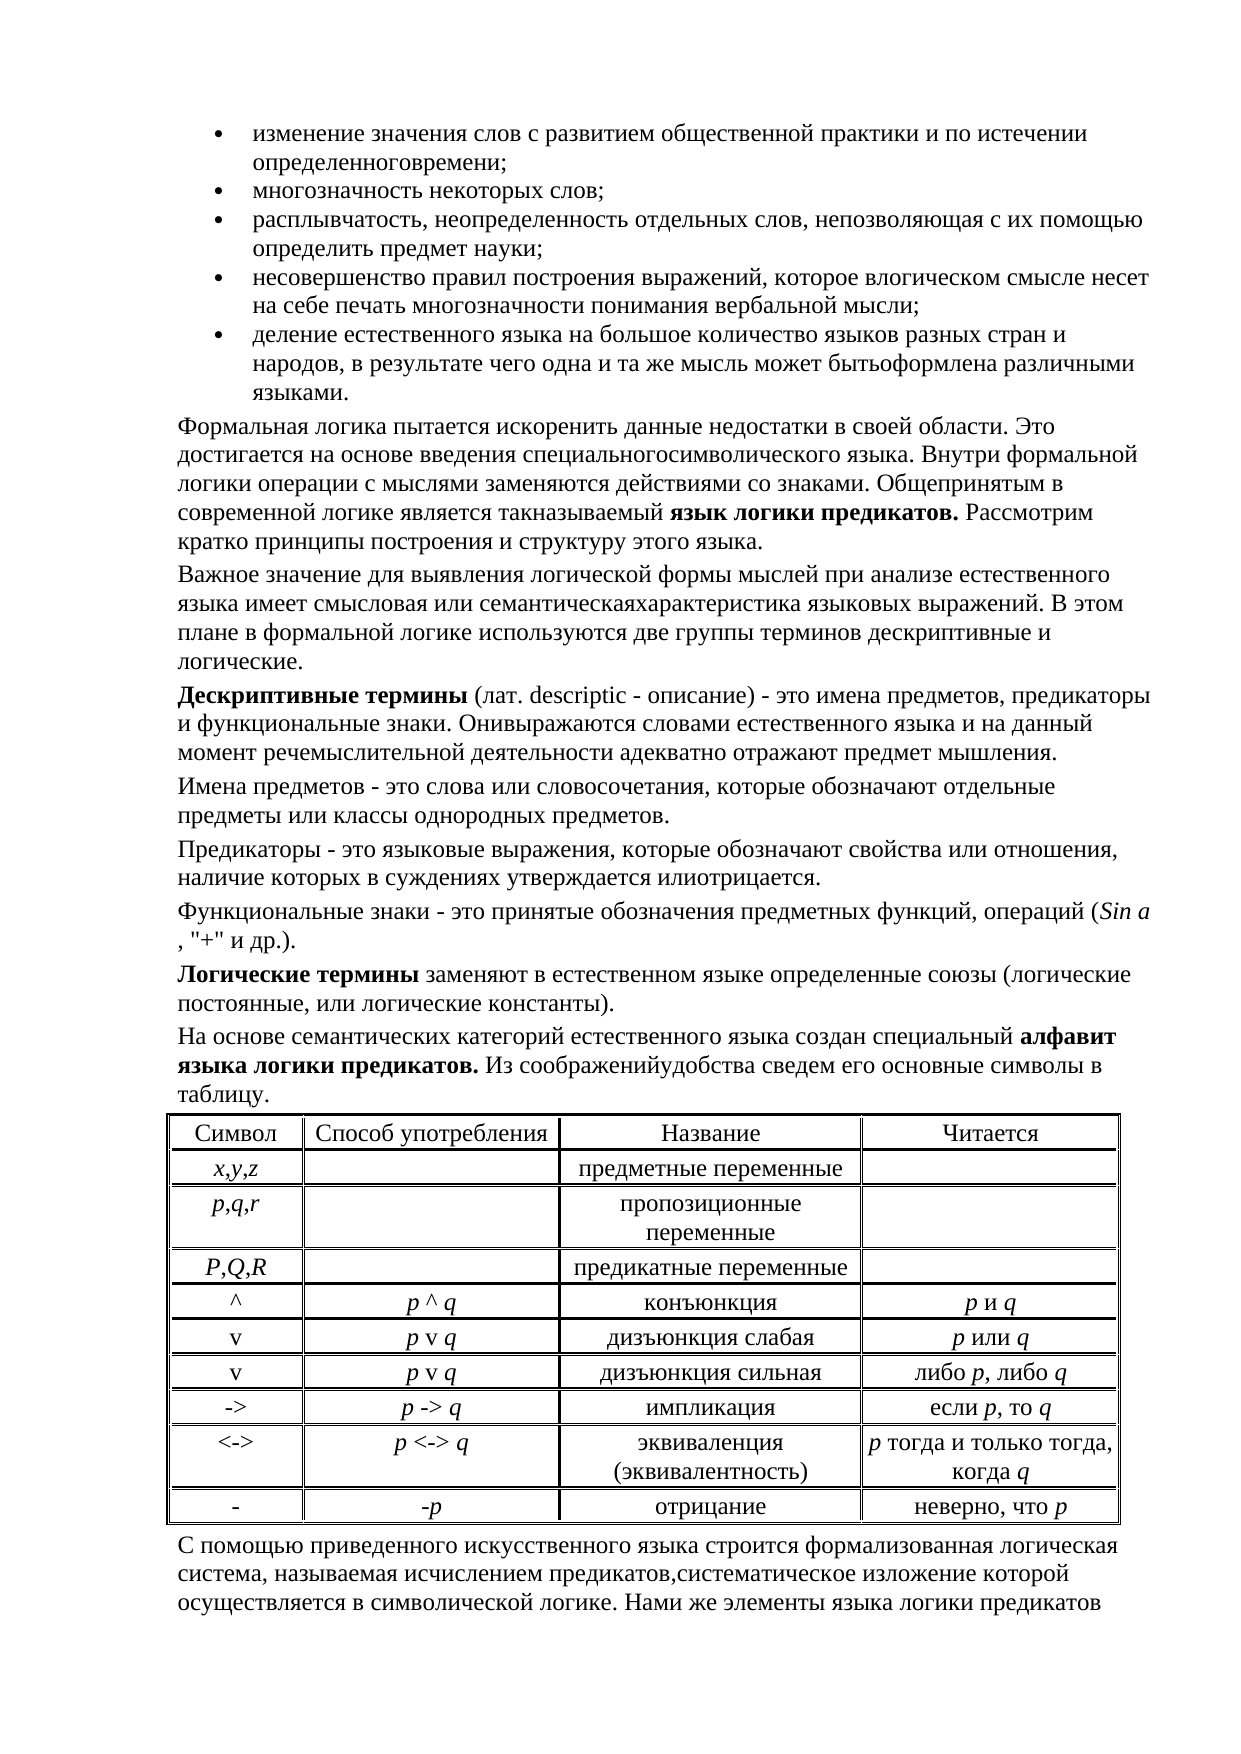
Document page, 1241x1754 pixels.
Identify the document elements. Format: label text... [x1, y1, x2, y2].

list расплывчатость, неопределенность отдельных слов, непозволяющая с их помощью определить предмет науки; [215, 204, 1152, 262]
table_cell отрицание [559, 1490, 862, 1521]
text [177, 1530, 1152, 1616]
text Формальная логика пытается искоренить данные недостатки в своей области. Это достигается на основе введения специальногосимволического языка. Внутри формальной логики операции с мыслями заменяются действиями со знаками. Общепринятым в современной логике является такназываемый язык логики предикатов. Рассмотрим кратко принципы построения и структуру этого языка. [177, 411, 1152, 554]
text Дескриптивные термины (лат. descriptic - описание) - это имена предметов, предикаторы и функциональные знаки. Онивыражаются словами естественного языка и на данный момент речемыслительной деятельности адекватно отражают предмет мышления. [177, 680, 1152, 766]
table_cell предметные переменные [561, 1151, 860, 1183]
table_cell p ^ q [305, 1285, 558, 1317]
table_cell p v q [305, 1320, 558, 1352]
table_cell импликация [561, 1391, 860, 1422]
text Важное значение для выявления логической формы мыслей при анализе естественного языка имеет смысловая или семантическаяхарактеристика языковых выражений. В этом плане в формальной логике используются две группы терминов дескриптивные и логические. [177, 559, 1152, 674]
table_cell конъюнкция [561, 1285, 860, 1317]
table_cell -> [170, 1387, 302, 1422]
table_cell [305, 1151, 558, 1183]
table_cell p,q,r [170, 1183, 302, 1247]
table_cell [863, 1148, 1119, 1183]
table_cell [305, 1187, 558, 1247]
table_cell p или q [863, 1317, 1118, 1352]
list деление естественного языка на большое количество языков разных стран и народов, в результате чего одна и та же мысль может бытьоформлена различными языками. [215, 319, 1152, 406]
table_cell дизъюнкция слабая [561, 1320, 860, 1352]
text Функциональные знаки - это принятые обозначения предметных функций, операций (Sin a , "+" и др.). [177, 896, 1152, 954]
table_header Способ употребления [304, 1116, 559, 1148]
table_cell <-> [170, 1423, 302, 1486]
list многозначность некоторых слов; [215, 176, 1152, 204]
table_cell р <-> q [305, 1426, 558, 1486]
text На основе семантических категорий естественного языка создан специальный алфавит языка логики предикатов. Из соображенийудобства сведем его основные символы в таблицу. [177, 1021, 1152, 1108]
table_cell p и q [863, 1282, 1118, 1317]
table_cell x,y,z [168, 1148, 302, 1183]
table_cell [305, 1250, 558, 1282]
table_header Символ [170, 1116, 303, 1148]
text Логические термины заменяют в естественном языке определенные союзы (логические постоянные, или логические константы). [177, 959, 1152, 1016]
table_cell предикатные переменные [561, 1250, 860, 1282]
table_cell v [170, 1317, 302, 1352]
table_cell пропозиционные переменные [561, 1187, 860, 1247]
table_cell p тогда и только тогда, когда q [863, 1423, 1118, 1486]
list изменение значения слов с развитием общественной практики и по истечении определенноговремени; [215, 118, 1152, 176]
table_header Читается [862, 1116, 1118, 1148]
table_cell -p [304, 1490, 559, 1521]
table_cell - [170, 1486, 303, 1521]
table_header Название [559, 1116, 862, 1148]
table_cell [862, 1247, 1119, 1282]
table_cell эквиваленция (эквивалентность) [561, 1426, 860, 1486]
table_cell [863, 1183, 1118, 1247]
table_cell Р,Q,R [168, 1247, 303, 1282]
list несовершенство правил построения выражений, которое влогическом смысле несет на себе печать многозначности понимания вербальной мысли; [215, 262, 1152, 319]
text Предикаторы - это языковые выражения, которые обозначают свойства или отношения, наличие которых в суждениях утверждается илиотрицается. [177, 834, 1152, 891]
table_cell дизъюнкция сильная [561, 1356, 860, 1387]
table_cell если p, то q [863, 1387, 1118, 1422]
table_cell неверно, что р [862, 1486, 1118, 1521]
table_cell либо p, либо q [863, 1352, 1118, 1387]
table_cell р -> q [305, 1391, 558, 1422]
table_cell ^ [170, 1282, 302, 1317]
text Имена предметов - это слова или словосочетания, которые обозначают отдельные предметы или классы однородных предметов. [177, 771, 1152, 828]
table_cell v [170, 1352, 302, 1387]
table_cell p v q [305, 1356, 558, 1387]
